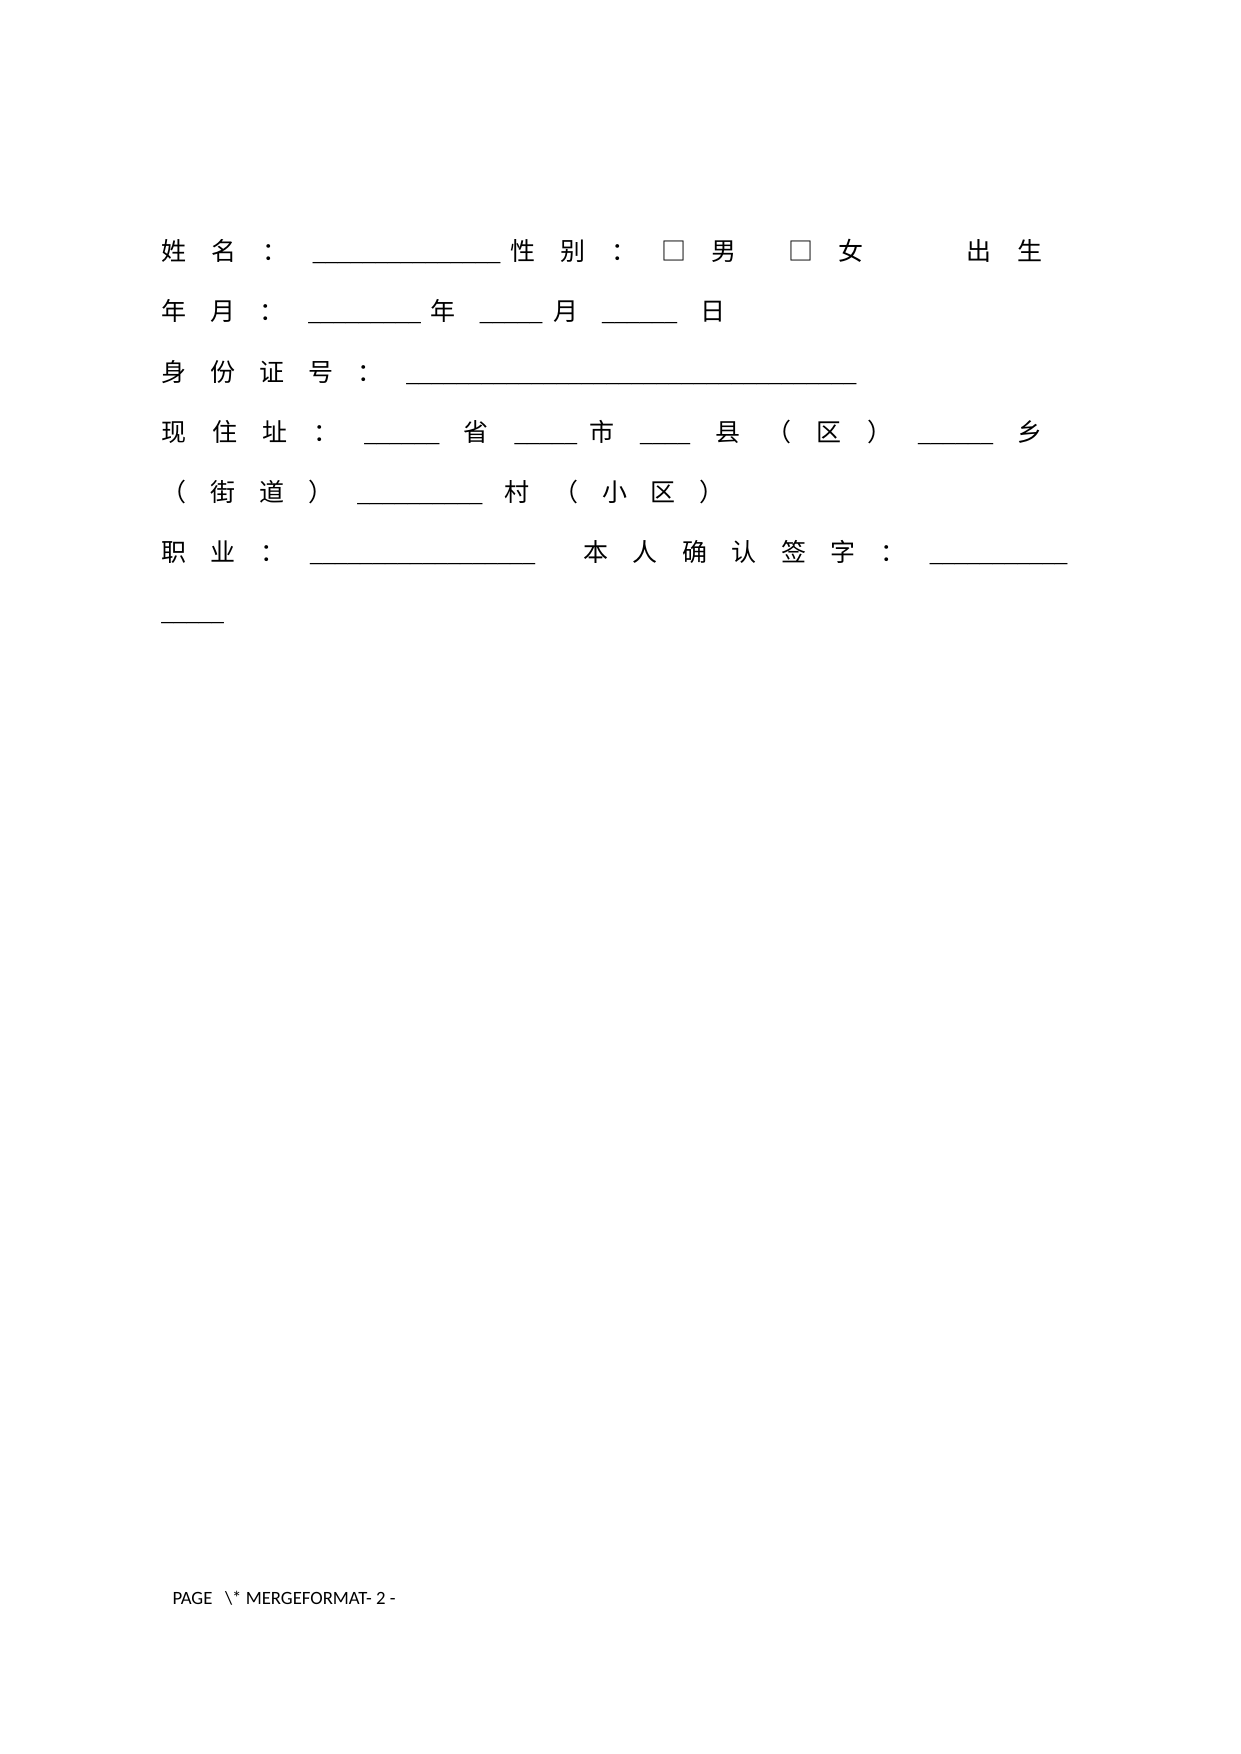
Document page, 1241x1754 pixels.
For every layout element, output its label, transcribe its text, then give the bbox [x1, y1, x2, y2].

text 身份证号：____________________________________ [161, 340, 1067, 400]
text 姓名：_______________性别：□男 □女 出生年月：_________年_____月______日 [161, 219, 1067, 340]
text 现住址：______省_____市____县（区）______乡（街道）__________村（小区） [161, 400, 1067, 521]
text 职业：__________________ 本人确认签字：________________ [161, 521, 1067, 642]
